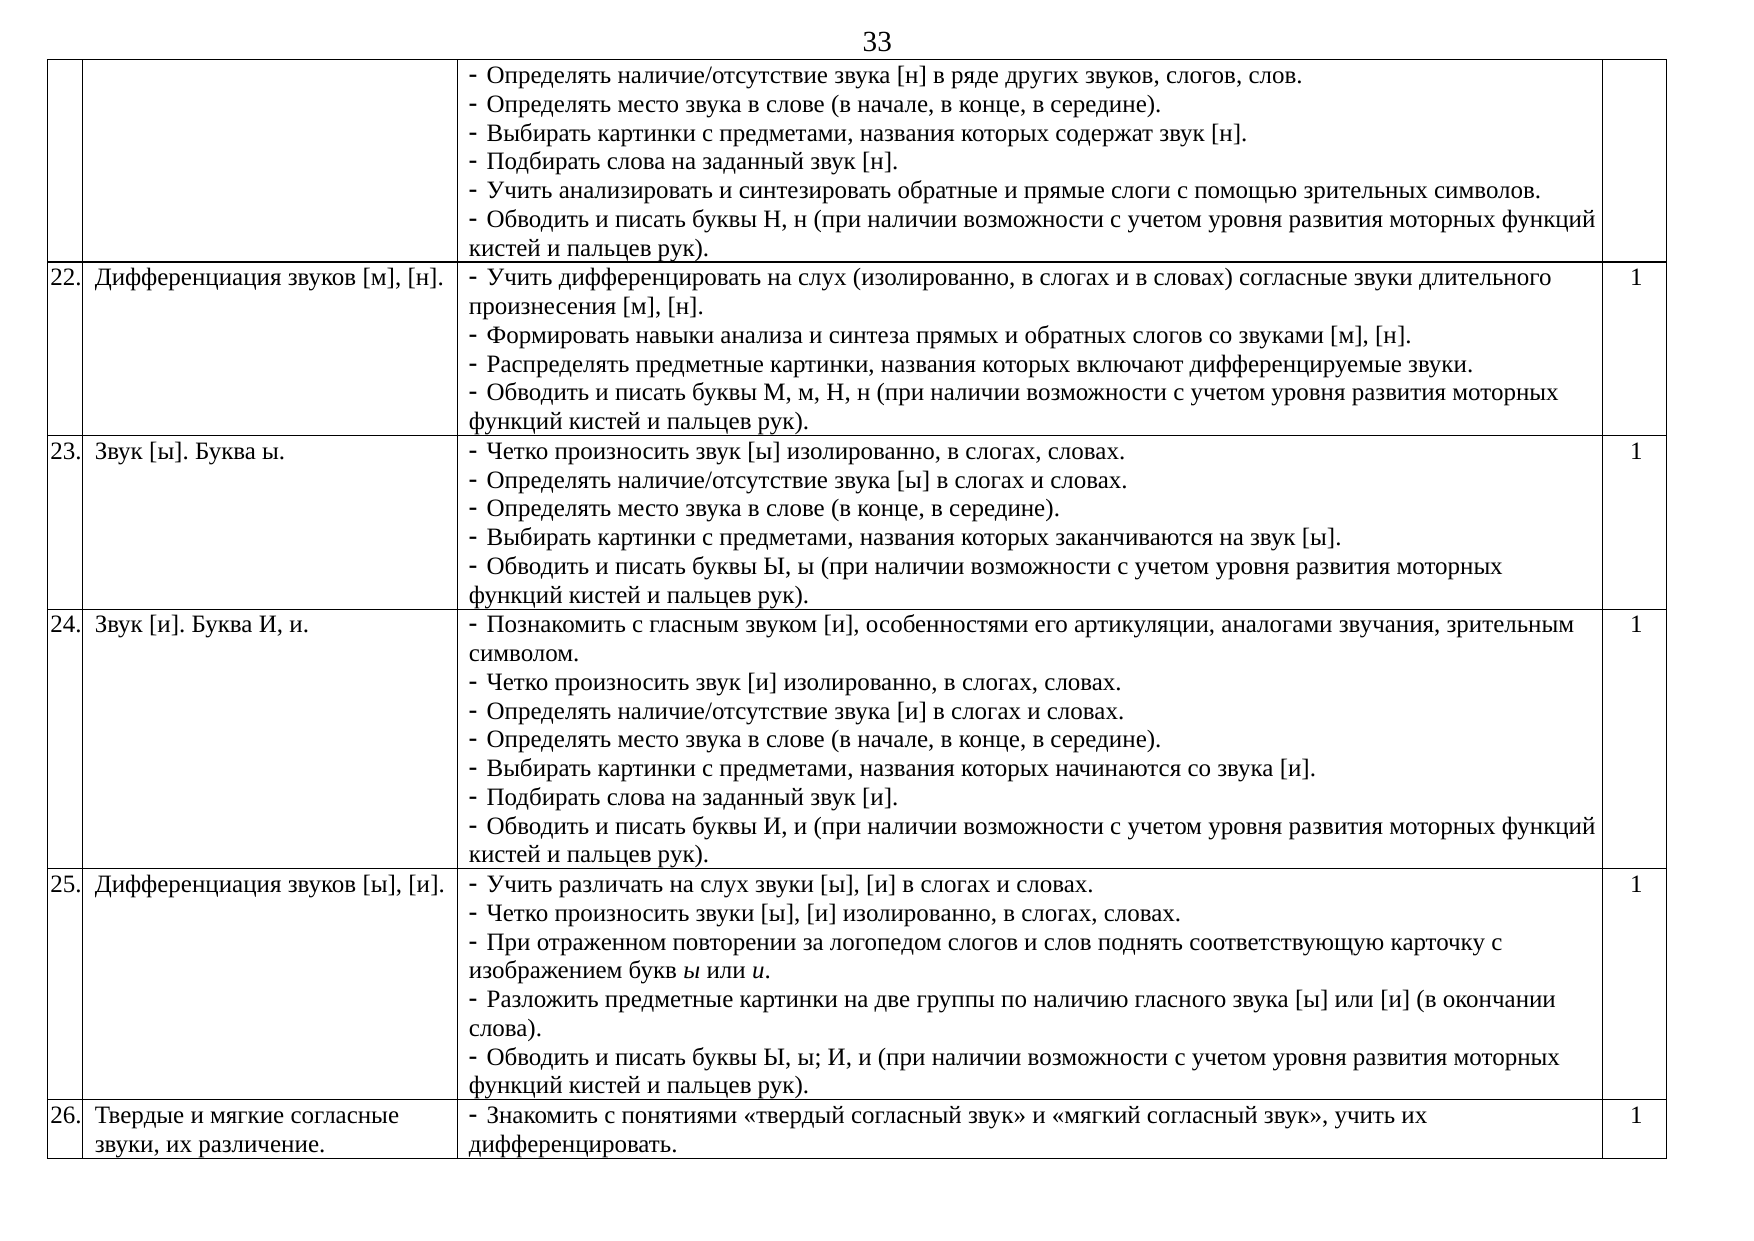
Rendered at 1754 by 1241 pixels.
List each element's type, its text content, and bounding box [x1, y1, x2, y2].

table_cell 1 [1603, 869, 1666, 1099]
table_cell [458, 60, 1602, 261]
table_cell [83, 60, 457, 261]
table_cell Дифференциация звуков [ы], [и]. [83, 869, 457, 1099]
table_cell 1 [1603, 1100, 1666, 1158]
table_cell 1 [1603, 610, 1666, 868]
table_cell 1 [1603, 436, 1666, 608]
table_cell Звук [ы]. Буква ы. [83, 436, 457, 608]
table_cell Дифференциация звуков [м], [н]. [83, 263, 457, 435]
table_cell [48, 436, 82, 608]
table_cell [458, 1100, 1602, 1158]
table_cell Звук [и]. Буква И, и. [83, 610, 457, 868]
table_cell Учить дифференцировать на слух (изолированно, в слогах и в словах) согласные звуки длительного произнесения [м], [н]. Формировать навыки анализа и синтеза прямых и обратных слогов со звуками [м], [н]. Распределять предметные картинки, названия которых включают дифференцируемые звуки. Обводить и писать буквы М, м, Н, н (при наличии возможности с учетом уровня развития моторных функций кистей и пальцев рук). [458, 263, 1602, 435]
table_cell Учить различать на слух звуки [ы], [и] в слогах и словах. Четко произносить звуки [ы], [и] изолированно, в слогах, словах. При отраженном повторении за логопедом слогов и слов поднять соответствующую карточку с изображением букв ы или и. Разложить предметные картинки на две группы по наличию гласного звука [ы] или [и] (в окончании слова). Обводить и писать буквы Ы, ы; И, и (при наличии возможности с учетом уровня развития моторных функций кистей и пальцев рук). [458, 869, 1602, 1099]
table_cell 1 [1603, 263, 1666, 435]
table_cell Познакомить с гласным звуком [и], особенностями его артикуляции, аналогами звучания, зрительным символом. Четко произносить звук [и] изолированно, в слогах, словах. Определять наличие/отсутствие звука [и] в слогах и словах. Определять место звука в слове (в начале, в конце, в середине). Выбирать картинки с предметами, названия которых начинаются со звука [и]. Подбирать слова на заданный звук [и]. Обводить и писать буквы И, и (при наличии возможности с учетом уровня развития моторных функций кистей и пальцев рук). [458, 610, 1602, 868]
table_cell [48, 869, 82, 1099]
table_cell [83, 1100, 457, 1158]
table_cell [48, 263, 82, 435]
table_cell 1 [1603, 60, 1666, 261]
table_cell [48, 60, 82, 261]
table_cell [48, 1100, 82, 1158]
table_cell [48, 610, 82, 868]
table_cell Четко произносить звук [ы] изолированно, в слогах, словах. Определять наличие/отсутствие звука [ы] в слогах и словах. Определять место звука в слове (в конце, в середине). Выбирать картинки с предметами, названия которых заканчиваются на звук [ы]. Обводить и писать буквы Ы, ы (при наличии возможности с учетом уровня развития моторных функций кистей и пальцев рук). [458, 436, 1602, 608]
